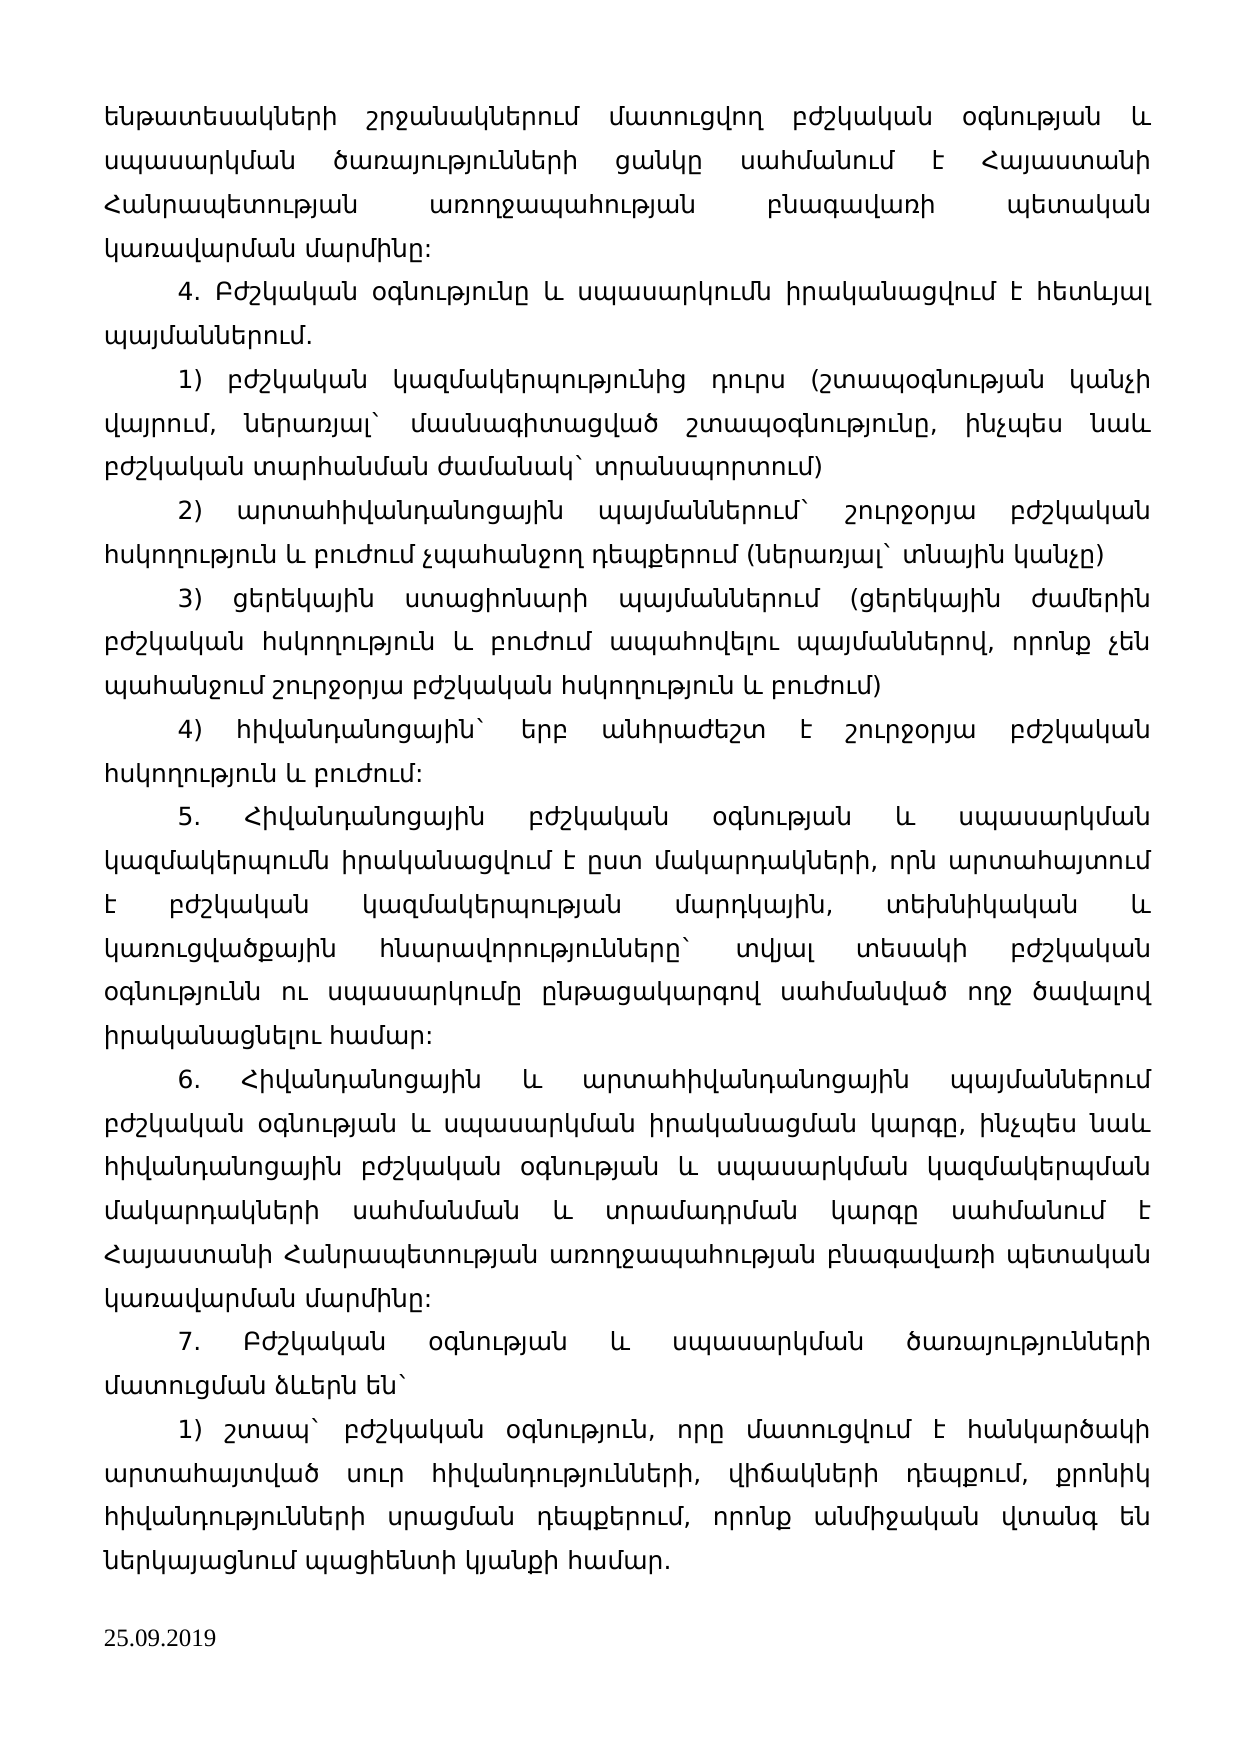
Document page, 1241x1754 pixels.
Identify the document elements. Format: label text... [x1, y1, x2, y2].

text 2) արտահիվանդանոցային պայմաններում` շուրջօրյա բժշկական հսկողություն և բուժում չպահանջող դեպքերում (ներառյալ` տնային կանչը) [103, 496, 1152, 569]
text 1) շտապ` բժշկական օգնություն, որը մատուցվում է հանկարծակի արտահայտված սուր հիվանդությունների, վիճակների դեպքում, քրոնիկ հիվանդությունների սրացման դեպքերում, որոնք անմիջական վտանգ են ներկայացնում պացիենտի կյանքի համար. [103, 1415, 1152, 1576]
text 4) հիվանդանոցային` երբ անհրաժեշտ է շուրջօրյա բժշկական հսկողություն և բուժում: [103, 715, 1152, 788]
text 5. Հիվանդանոցային բժշկական օգնության և սպասարկման կազմակերպումն իրականացվում է ըստ մակարդակների, որն արտահայտում է բժշկական կազմակերպության մարդկային, տեխնիկական և կառուցվածքային հնարավորությունները` տվյալ տեսակի բժշկական օգնությունն ու սպասարկումը ընթացակարգով սահմանված ողջ ծավալով իրականացնելու համար: [103, 803, 1152, 1051]
text 7. Բժշկական օգնության և սպասարկման ծառայությունների մատուցման ձևերն են` [103, 1328, 1152, 1401]
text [103, 103, 1152, 263]
text 4. Բժշկական օգնությունը և սպասարկումն իրականացվում է հետևյալ պայմաններում. [103, 278, 1152, 351]
text 3) ցերեկային ստացիոնարի պայմաններում (ցերեկային ժամերին բժշկական հսկողություն և բուժում ապահովելու պայմաններով, որոնք չեն պահանջում շուրջօրյա բժշկական հսկողություն և բուժում) [103, 584, 1152, 701]
text 6. Հիվանդանոցային և արտահիվանդանոցային պայմաններում բժշկական օգնության և սպասարկման իրականացման կարգը, ինչպես նաև հիվանդանոցային բժշկական օգնության և սպասարկման կազմակերպման մակարդակների սահմանման և տրամադրման կարգը սահմանում է Հայաստանի Հանրապետության առողջապահության բնագավառի պետական կառավարման մարմինը: [103, 1065, 1152, 1313]
text 1) բժշկական կազմակերպությունից դուրս (շտապօգնության կանչի վայրում, ներառյալ` մասնագիտացված շտապօգնությունը, ինչպես նաև բժշկական տարհանման ժամանակ` տրանսպորտում) [103, 365, 1152, 482]
